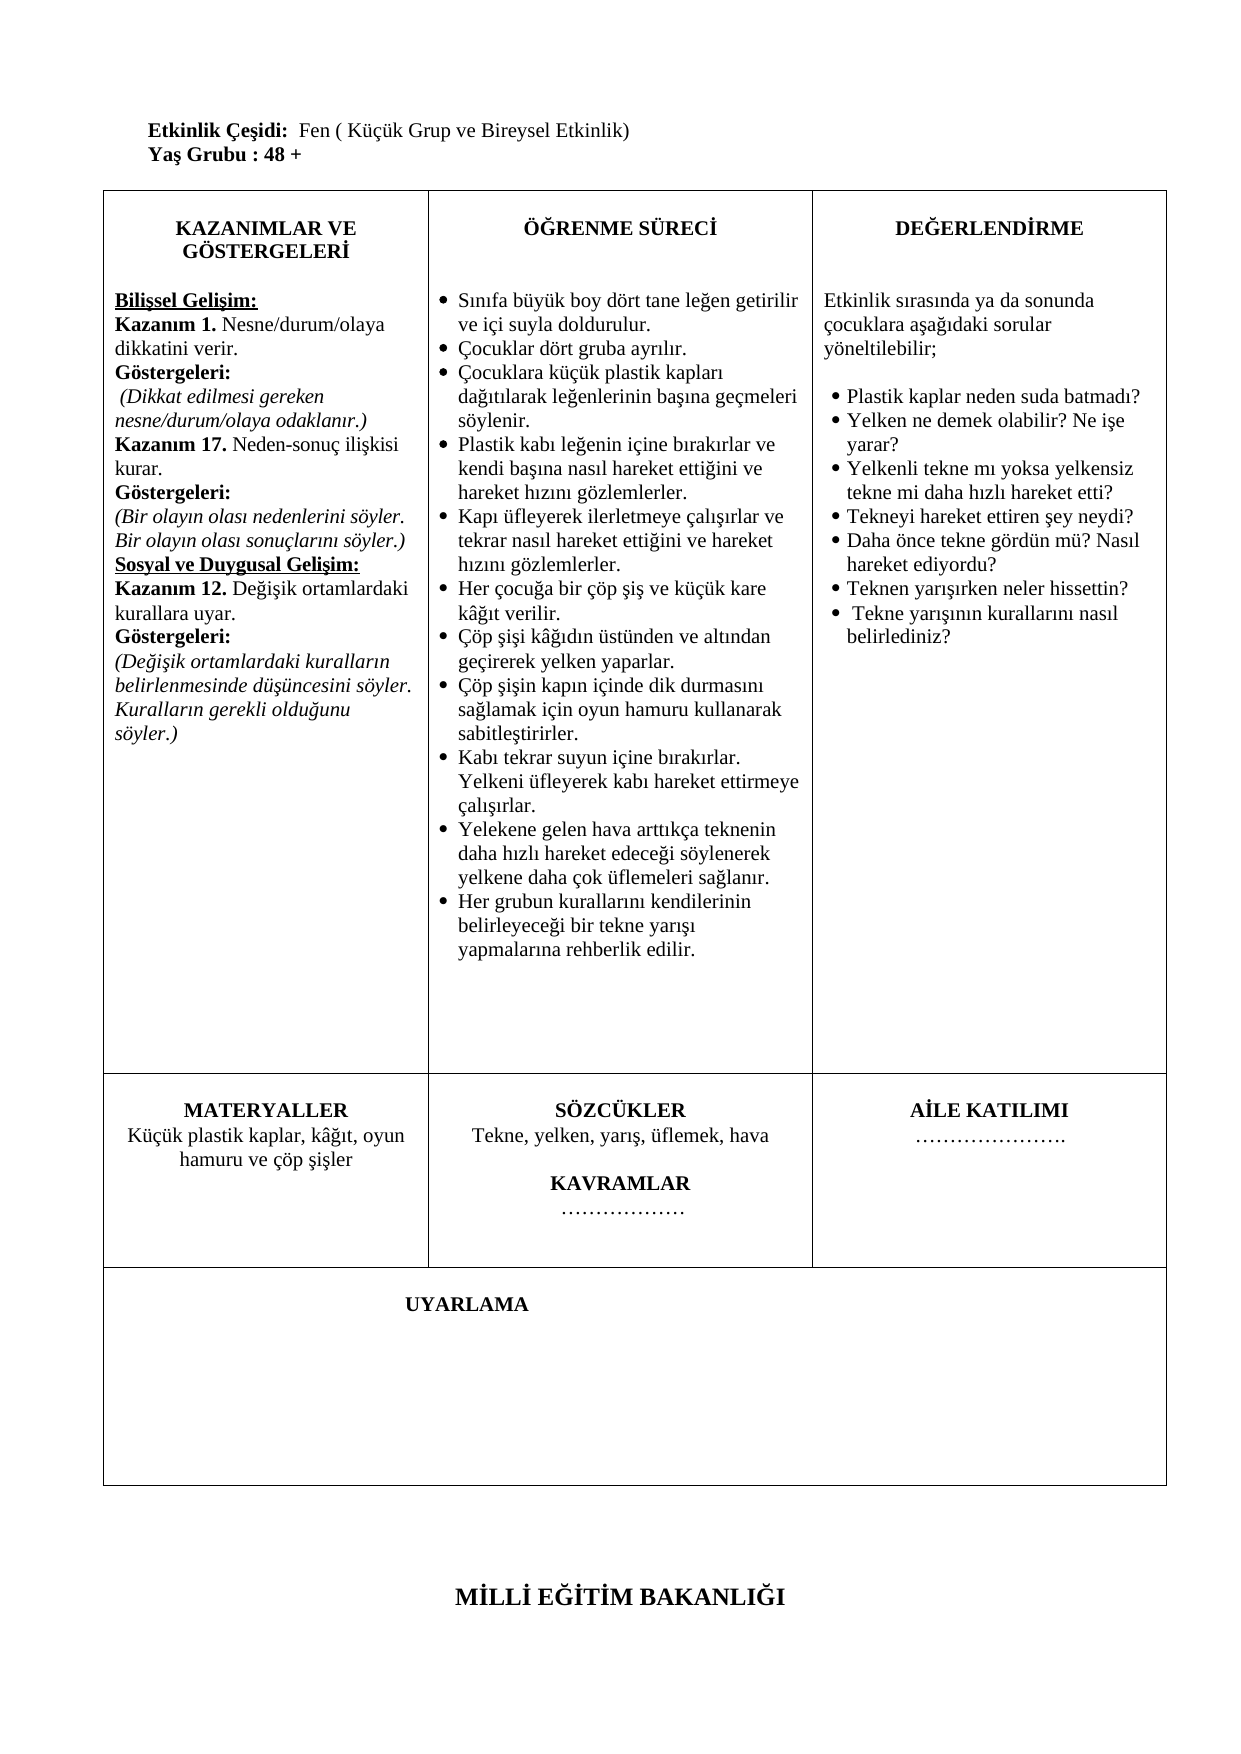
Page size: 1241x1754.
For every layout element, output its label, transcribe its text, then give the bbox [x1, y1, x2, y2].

text Yaş Grubu : 48 + [148, 142, 1092, 166]
table_cell SÖZCÜKLER Tekne, yelken, yarış, üflemek, hava KAVRAMLAR ……………… [429, 1074, 812, 1267]
table_cell MATERYALLER Küçük plastik kaplar, kâğıt, oyun hamuru ve çöp şişler [104, 1074, 428, 1267]
table_header KAZANIMLAR VE GÖSTERGELERİ Bilişsel Gelişim: Kazanım 1. Nesne/durum/olaya dikkatini verir. Göstergeleri: (Dikkat edilmesi gereken nesne/durum/olaya odaklanır.) Kazanım 17. Neden-sonuç ilişkisi kurar. Göstergeleri: (Bir olayın olası nedenlerini söyler. Bir olayın olası sonuçlarını söyler.) Sosyal ve Duygusal Gelişim: Kazanım 12. Değişik ortamlardaki kurallara uyar. Göstergeleri: (Değişik ortamlardaki kuralların belirlenmesinde düşüncesini söyler. Kuralların gerekli olduğunu söyler.) [104, 191, 428, 1073]
table_header ÖĞRENME SÜRECİ Sınıfa büyük boy dört tane leğen getirilir ve içi suyla doldurulur. Çocuklar dört gruba ayrılır. Çocuklara küçük plastik kapları dağıtılarak leğenlerinin başına geçmeleri söylenir. Plastik kabı leğenin içine bırakırlar ve kendi başına nasıl hareket ettiğini ve hareket hızını gözlemlerler. Kapı üfleyerek ilerletmeye çalışırlar ve tekrar nasıl hareket ettiğini ve hareket hızını gözlemlerler. Her çocuğa bir çöp şiş ve küçük kare kâğıt verilir. Çöp şişi kâğıdın üstünden ve altından geçirerek yelken yaparlar. Çöp şişin kapın içinde dik durmasını sağlamak için oyun hamuru kullanarak sabitleştirirler. Kabı tekrar suyun içine bırakırlar. Yelkeni üfleyerek kabı hareket ettirmeye çalışırlar. Yelekene gelen hava arttıkça teknenin daha hızlı hareket edeceği söylenerek yelkene daha çok üflemeleri sağlanır. Her grubun kurallarını kendilerinin belirleyeceği bir tekne yarışı yapmalarına rehberlik edilir. [429, 191, 812, 1073]
table_cell UYARLAMA [104, 1268, 812, 1484]
text MİLLİ EĞİTİM BAKANLIĞI [148, 1582, 1092, 1611]
table_header DEĞERLENDİRME Etkinlik sırasında ya da sonunda çocuklara aşağıdaki sorular yöneltilebilir; Plastik kaplar neden suda batmadı? Yelken ne demek olabilir? Ne işe yarar? Yelkenli tekne mı yoksa yelkensiz tekne mi daha hızlı hareket etti? Tekneyi hareket ettiren şey neydi? Daha önce tekne gördün mü? Nasıl hareket ediyordu? Teknen yarışırken neler hissettin? Tekne yarışının kurallarını nasıl belirlediniz? [813, 191, 1166, 1073]
table_cell [812, 1268, 1166, 1484]
table_cell AİLE KATILIMI …………………. [813, 1074, 1166, 1267]
text Etkinlik Çeşidi: Fen ( Küçük Grup ve Bireysel Etkinlik) [148, 118, 1092, 142]
